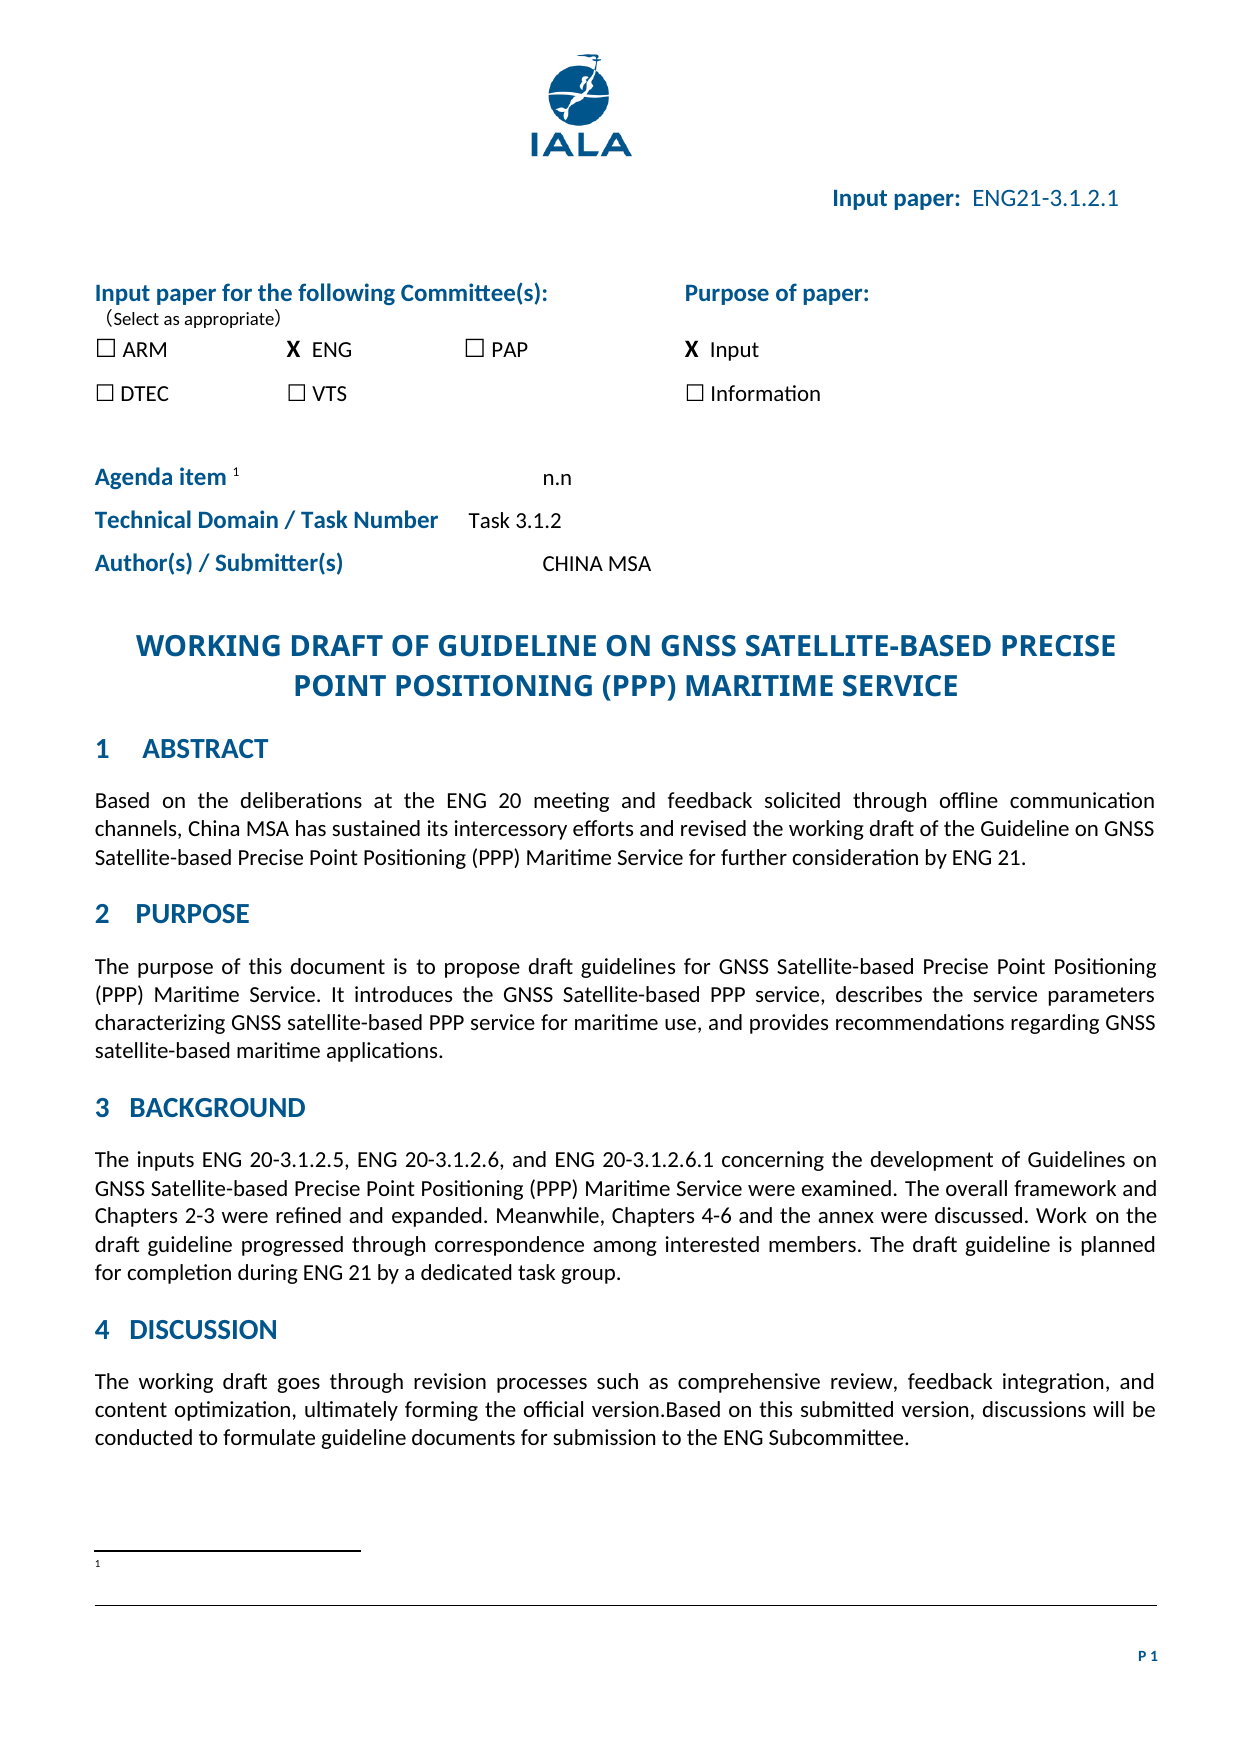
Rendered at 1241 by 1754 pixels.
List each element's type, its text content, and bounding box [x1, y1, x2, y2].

text The purpose of this document is to propose draft guidelines for GNSS Satellite-based Precise Point Positioning (PPP) Maritime Service. It introduces the GNSS Satellite-based PPP service, describes the service parameters characterizing GNSS satellite-based PPP service for maritime use, and provides recommendations regarding GNSS satellite-based maritime applications. [94, 952, 1157, 1064]
text Input paper for the following Committee(s): Purpose of paper: [94, 277, 1157, 307]
subtitle 4 DISCUSSION [94, 1311, 1157, 1346]
picture [508, 42, 649, 179]
subtitle 2 PURPOSE [94, 896, 1157, 931]
text Technical Domain / Task Number Task 3.1.2 [94, 504, 1157, 535]
title Working Draft of Guideline on GNSS Satellite-based Precise Point Positioning (PPP) Maritime Service [94, 626, 1157, 705]
text Author(s) / Submitter(s) CHINA MSA [94, 547, 1157, 578]
text （Select as appropriate） [94, 307, 1157, 330]
text Agenda item n.n [94, 461, 1157, 492]
subtitle 1 ABSTRACT [94, 730, 1157, 766]
text The working draft goes through revision processes such as comprehensive review, feedback integration, and content optimization, ultimately forming the official version.Based on this submitted version, discussions will be conducted to formulate guideline documents for submission to the ENG Subcommittee. [94, 1367, 1157, 1451]
text DTEC VTS Information [94, 377, 1157, 408]
text ARM X ENG PAP X Input [94, 330, 1157, 364]
text Input paper: ENG21-3.1.2.1 [94, 186, 1157, 211]
text The inputs ENG 20-3.1.2.5, ENG 20-3.1.2.6, and ENG 20-3.1.2.6.1 concerning the development of Guidelines on GNSS Satellite-based Precise Point Positioning (PPP) Maritime Service were examined. The overall framework and Chapters 2-3 were refined and expanded. Meanwhile, Chapters 4-6 and the annex were discussed. Work on the draft guideline progressed through correspondence among interested members. The draft guideline is planned for completion during ENG 21 by a dedicated task group. [94, 1146, 1157, 1286]
text Based on the deliberations at the ENG 20 meeting and feedback solicited through offline communication channels, China MSA has sustained its intercessory efforts and revised the working draft of the Guideline on GNSS Satellite-based Precise Point Positioning (PPP) Maritime Service for further consideration by ENG 21. [94, 787, 1157, 871]
subtitle 3 BACKGROUND [94, 1089, 1157, 1125]
